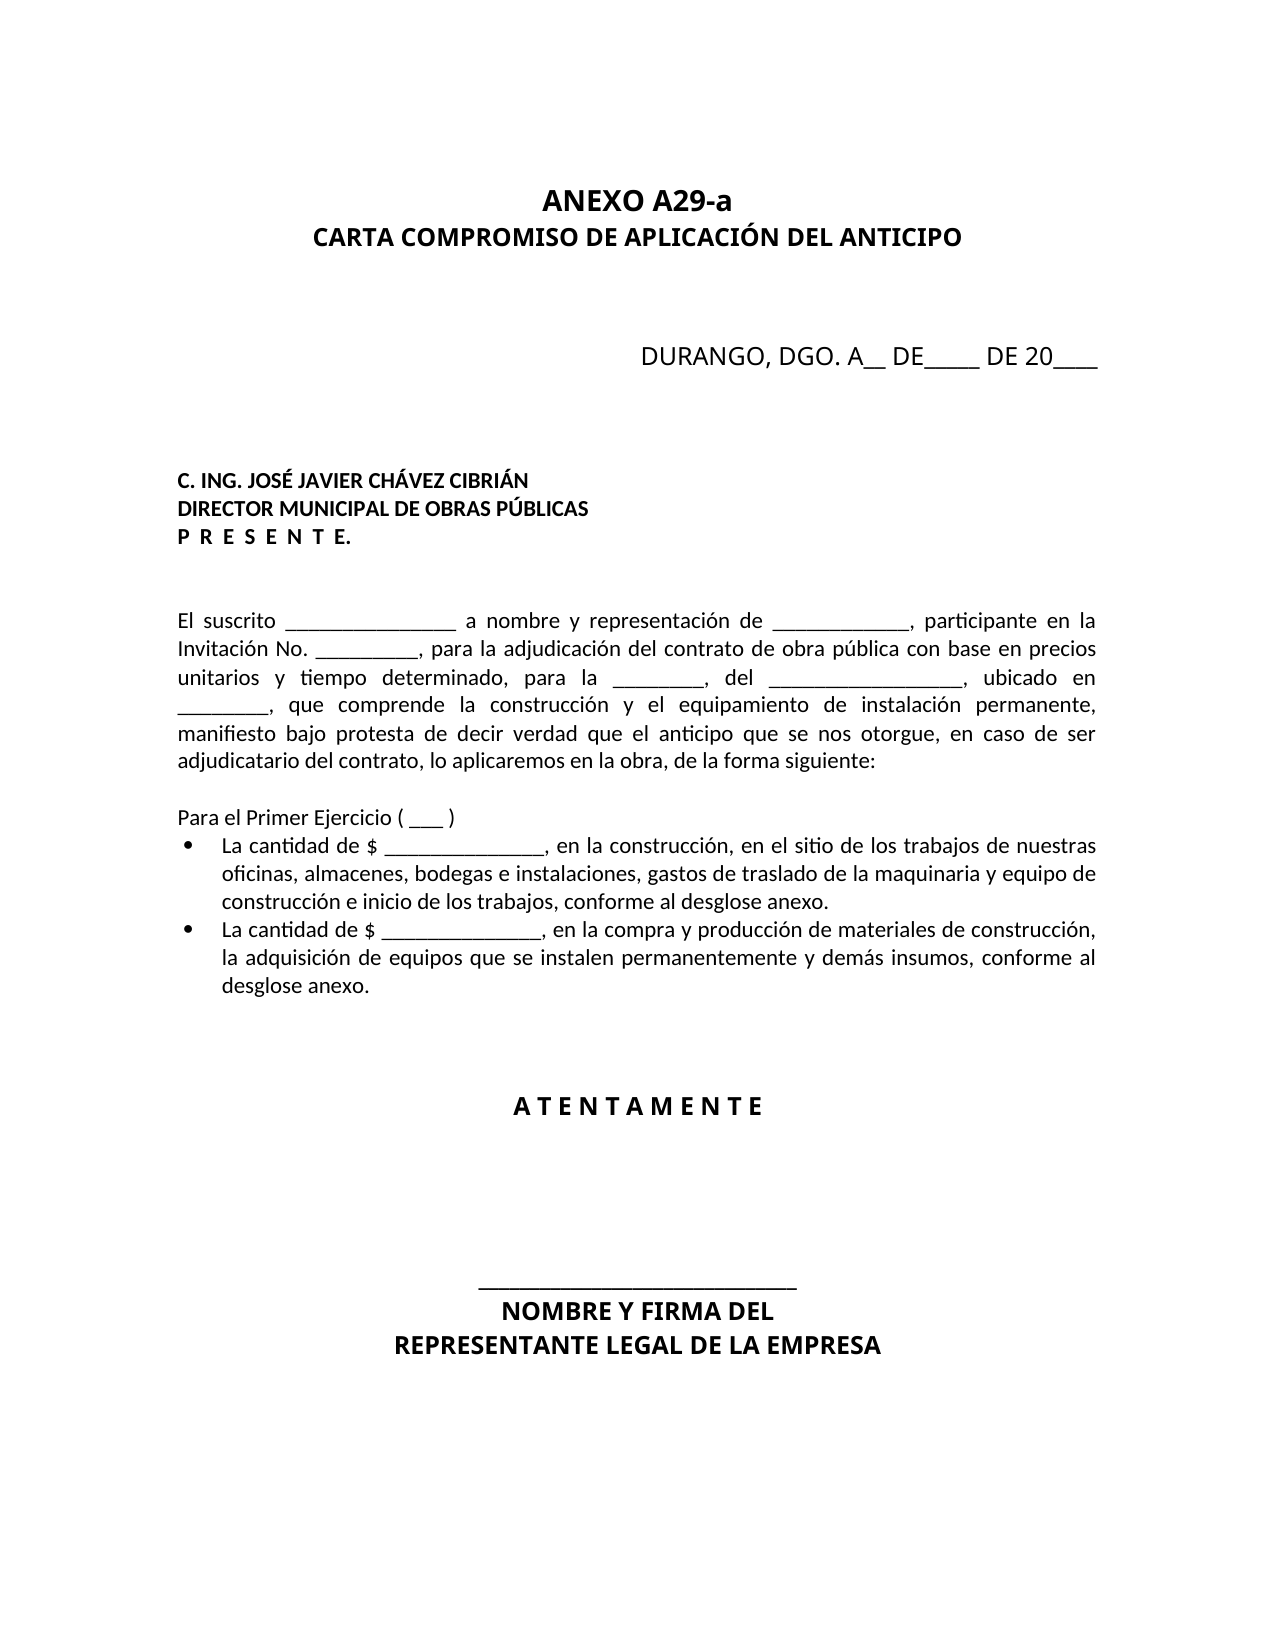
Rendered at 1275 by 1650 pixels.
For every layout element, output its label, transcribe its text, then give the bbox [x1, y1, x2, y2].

text DIRECTOR MUNICIPAL DE OBRAS PÚBLICAS [177, 494, 1098, 522]
text REPRESENTANTE LEGAL DE [177, 1327, 1098, 1361]
text DURANGO, DGO. A__ DE_____ DE 20____ [177, 339, 1098, 373]
list La cantidad de $ ______________, en la construcción, en el sitio de los trabajos de nuestras oficinas, almacenes, bodegas e instalaciones, gastos de traslado de la maquinaria y equipo de construcción e inicio de los trabajos, conforme al desglose anexo. [184, 831, 1098, 915]
text ANEXO A29-a [177, 180, 1098, 220]
text CARTA COMPROMISO DE APLICACIÓN DEL ANTICIPO [177, 220, 1098, 254]
text C. ING. JOSÉ JAVIER CHÁVEZ CIBRIÁN [177, 466, 1098, 494]
text El suscrito _______________ a nombre y representación de ____________, participante en la Invitación No. _________, para la adjudicación del contrato de obra pública con base en precios unitarios y tiempo determinado, para la ________, del _________________, ubicado en ________, que comprende la construcción y el equipamiento de instalación permanente, manifiesto bajo protesta de decir verdad que el anticipo que se nos otorgue, en caso de ser adjudicatario del contrato, lo aplicaremos en la obra, de la forma siguiente: [177, 607, 1098, 775]
text _______________________________ [177, 1259, 1098, 1293]
text A T E N T A M E N T E [177, 1089, 1098, 1123]
text NOMBRE Y FIRMA DEL [177, 1293, 1098, 1327]
list La cantidad de $ ______________, en la compra y producción de materiales de construcción, la adquisición de equipos que se instalen permanentemente y demás insumos, conforme al desglose anexo. [184, 915, 1098, 999]
text P R E S E N T E. [177, 522, 1098, 551]
text Para el Primer Ejercicio ( ___ ) [177, 803, 1098, 831]
